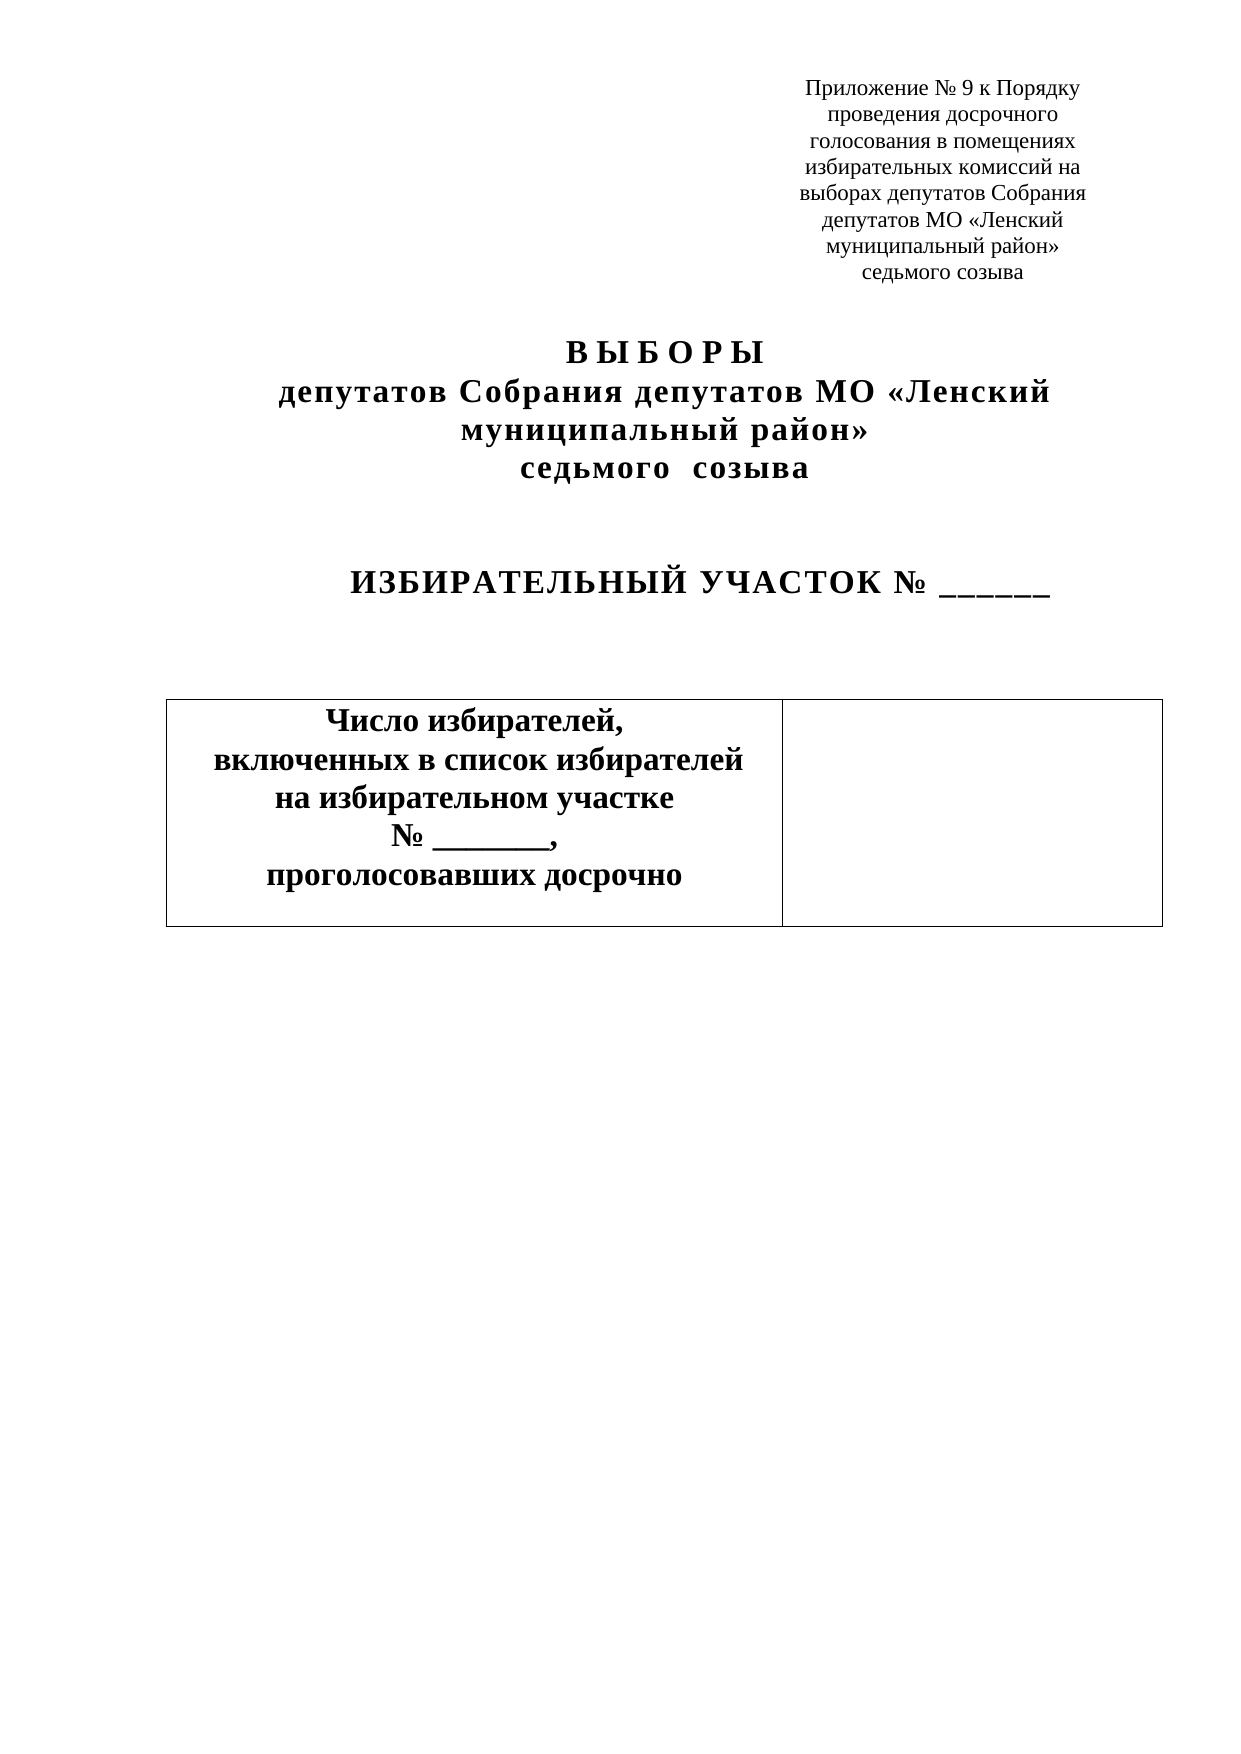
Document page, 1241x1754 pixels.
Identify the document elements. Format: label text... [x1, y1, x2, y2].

table_header Приложение № 9 к Порядку проведения досрочного голосования в помещениях избирательных комиссий на выборах депутатов Собрания депутатов МО «Ленский муниципальный район» седьмого созыва [753, 74, 1133, 285]
subtitle В Ы Б О Р Ы [177, 333, 1152, 371]
table_header [783, 700, 1162, 926]
table_header Число избирателей, включенных в список избирателей на избирательном участке № _______, проголосовавших досрочно [167, 700, 782, 926]
text ИЗБИРАТЕЛЬНЫЙ УЧАСТОК № ______ [177, 563, 1152, 627]
text седьмого созыва [177, 448, 1152, 486]
text депутатов Собрания депутатов МО «Ленский муниципальный район» [177, 371, 1152, 448]
